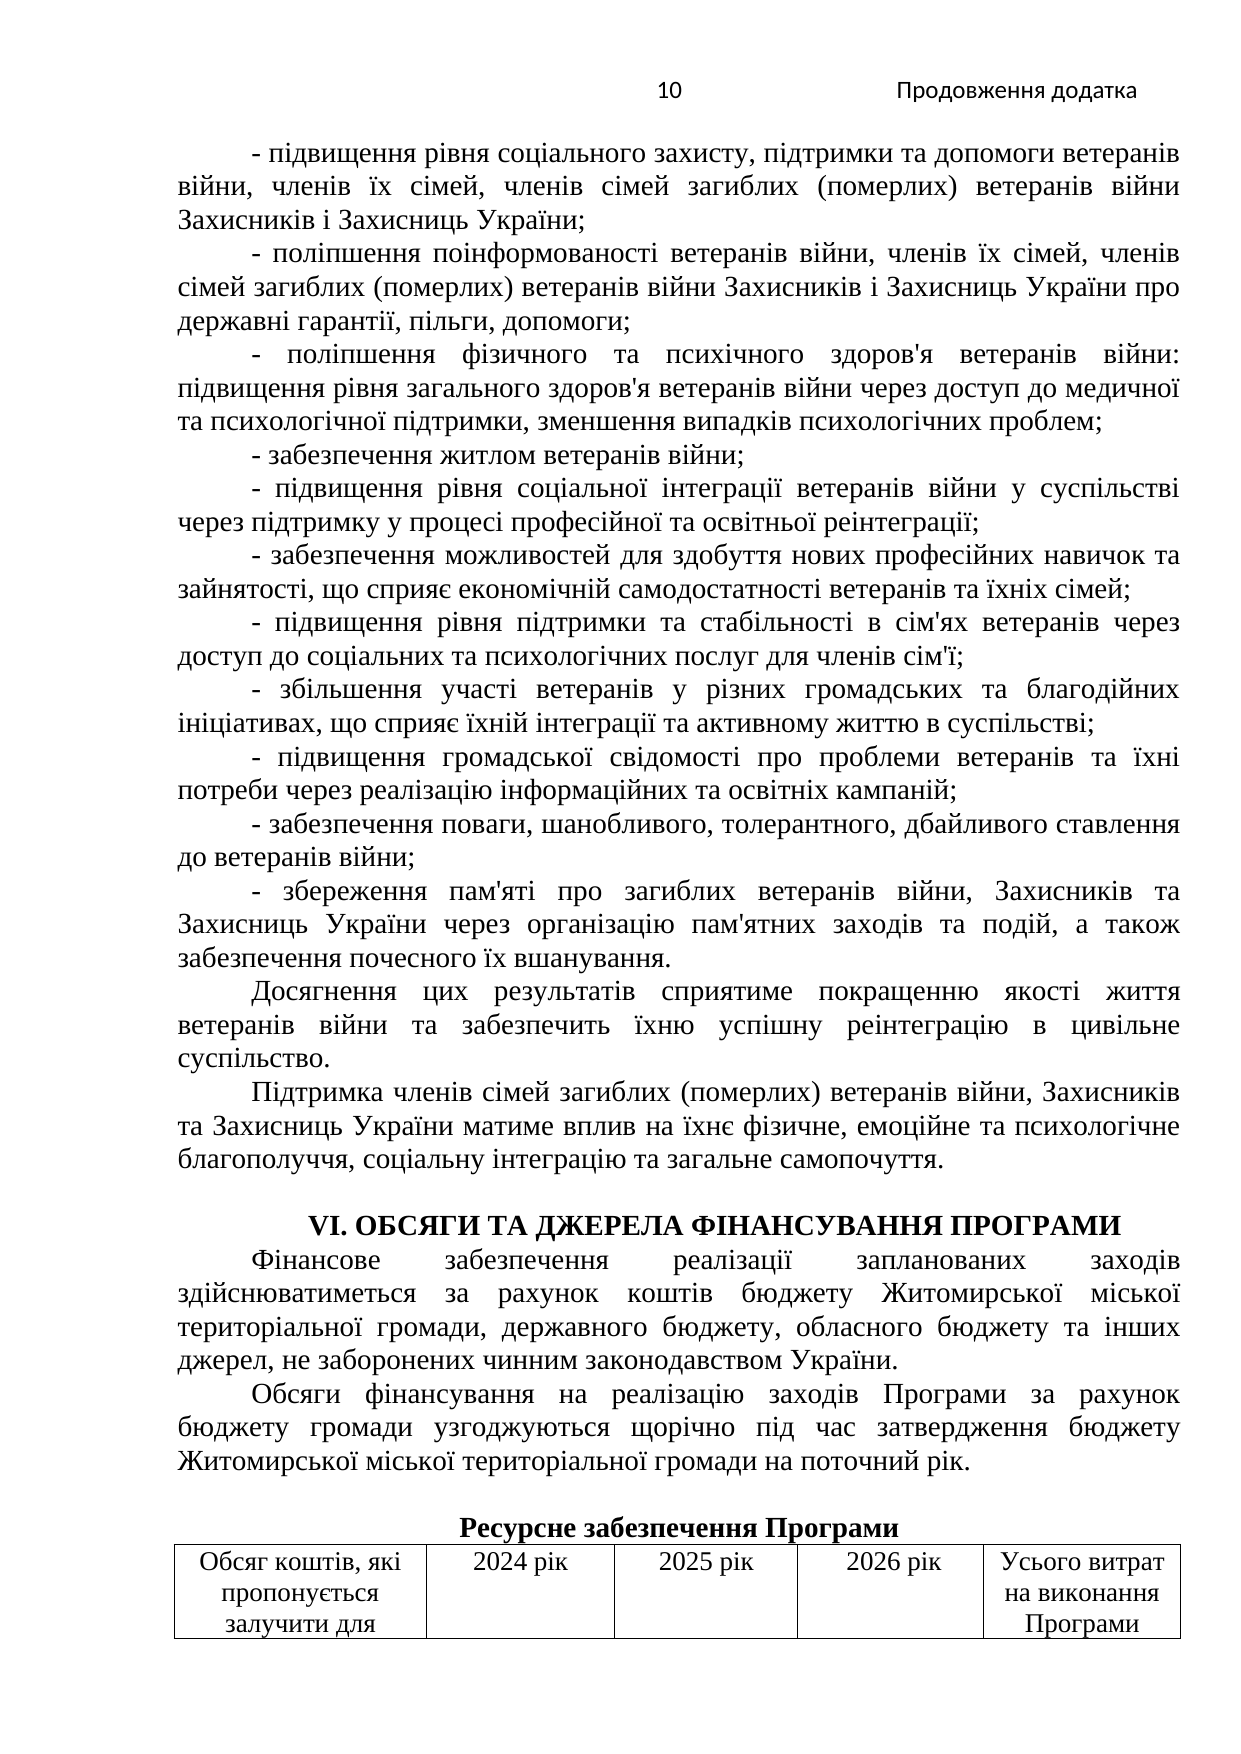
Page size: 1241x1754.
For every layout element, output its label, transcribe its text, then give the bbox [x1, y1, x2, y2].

text Обсяги фінансування на реалізацію заходів Програми за рахунок бюджету громади узгоджуються щорічно під час затвердження бюджету Житомирської міської територіальної громади на поточний рік. [177, 1376, 1181, 1477]
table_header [984, 1545, 1180, 1638]
text VІ. ОБСЯГИ ТА ДЖЕРЕЛА ФІНАНСУВАННЯ ПРОГРАМИ [177, 1208, 1181, 1242]
table_header 2024 рік [427, 1545, 614, 1638]
text - підвищення рівня соціальної інтеграції ветеранів війни у суспільстві через підтримку у процесі професійної та освітньої реінтеграції; [177, 470, 1181, 537]
text Ресурсне забезпечення Програми [177, 1510, 1181, 1544]
text Фінансове забезпечення реалізації запланованих заходів здійснюватиметься за рахунок коштів бюджету Житомирської міської територіальної громади, державного бюджету, обласного бюджету та інших джерел, не заборонених чинним законодавством України. [177, 1242, 1181, 1376]
text - поліпшення фізичного та психічного здоров'я ветеранів війни: підвищення рівня загального здоров'я ветеранів війни через доступ до медичної та психологічної підтримки, зменшення випадків психологічних проблем; [177, 336, 1181, 437]
text - поліпшення поінформованості ветеранів війни, членів їх сімей, членів сімей загиблих (померлих) ветеранів війни Захисників і Захисниць України про державні гарантії, пільги, допомоги; [177, 236, 1181, 336]
text - підвищення громадської свідомості про проблеми ветеранів та їхні потреби через реалізацію інформаційних та освітніх кампаній; [177, 739, 1181, 806]
text - підвищення рівня підтримки та стабільності в сім'ях ветеранів через доступ до соціальних та психологічних послуг для членів сім'ї; [177, 604, 1181, 672]
text - збільшення участі ветеранів у різних громадських та благодійних ініціативах, що сприяє їхній інтеграції та активному життю в суспільстві; [177, 672, 1181, 739]
table_header 2025 рік [615, 1545, 797, 1638]
text - забезпечення можливостей для здобуття нових професійних навичок та зайнятості, що сприяє економічній самодостатності ветеранів та їхніх сімей; [177, 537, 1181, 604]
text - забезпечення поваги, шанобливого, толерантного, дбайливого ставлення до ветеранів війни; [177, 806, 1181, 873]
text Досягнення цих результатів сприятиме покращенню якості життя ветеранів війни та забезпечить їхню успішну реінтеграцію в цивільне суспільство. [177, 973, 1181, 1074]
text - забезпечення житлом ветеранів війни; [177, 437, 1181, 470]
text Підтримка членів сімей загиблих (померлих) ветеранів війни, Захисників та Захисниць України матиме вплив на їхнє фізичне, емоційне та психологічне благополуччя, соціальну інтеграцію та загальне самопочуття. [177, 1074, 1181, 1175]
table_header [175, 1545, 426, 1638]
table_header 2026 рік [798, 1545, 983, 1638]
text - підвищення рівня соціального захисту, підтримки та допомоги ветеранів війни, членів їх сімей, членів сімей загиблих (померлих) ветеранів війни Захисників і Захисниць України; [177, 135, 1181, 236]
text - збереження пам'яті про загиблих ветеранів війни, Захисників та Захисниць України через організацію пам'ятних заходів та подій, а також забезпечення почесного їх вшанування. [177, 873, 1181, 973]
